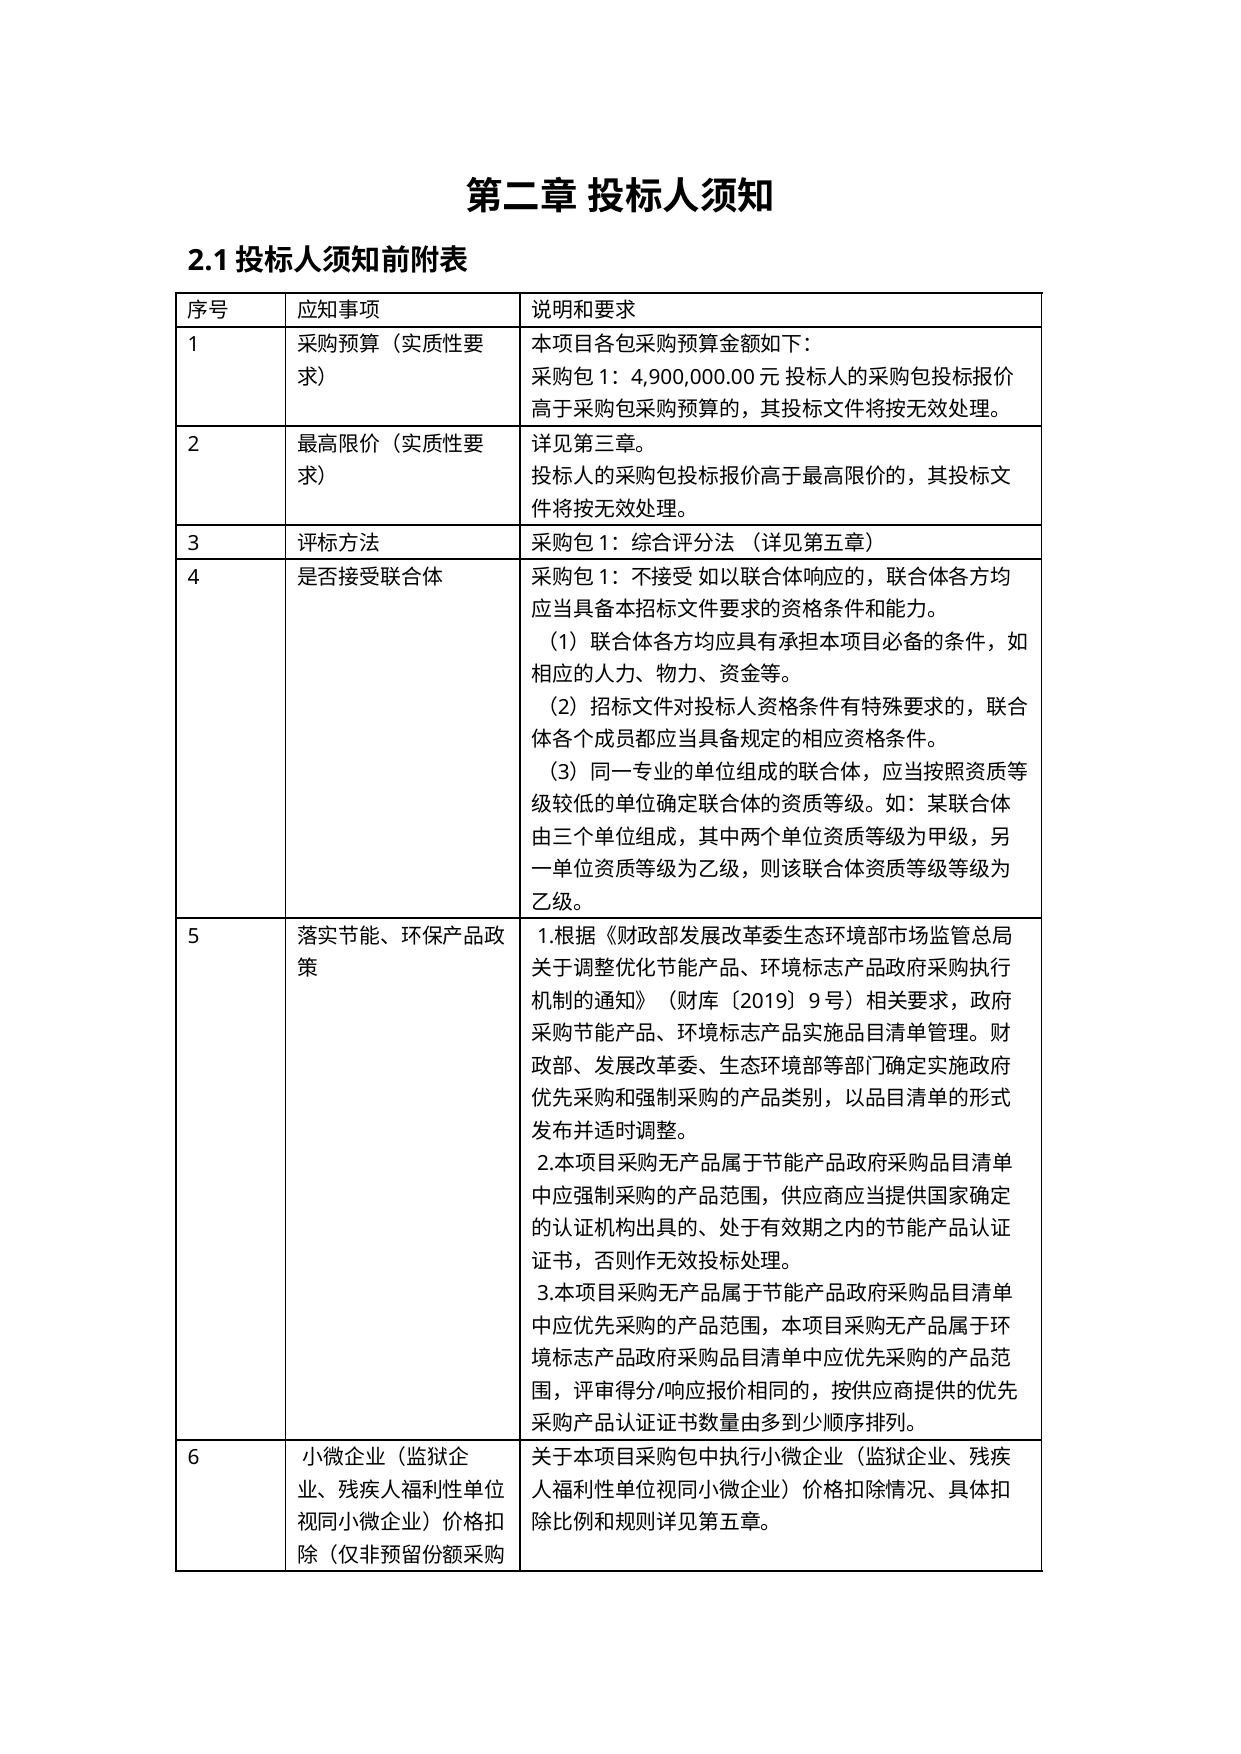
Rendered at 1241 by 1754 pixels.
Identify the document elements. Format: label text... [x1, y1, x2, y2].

table_header 序号 [177, 294, 285, 326]
table_cell 4 [177, 560, 285, 917]
text 2.1投标人须知前附表 [187, 227, 1053, 292]
table_cell 落实节能、环保产品政策 [286, 919, 519, 1439]
table_cell 采购包1：综合评分法 （详见第五章） [521, 526, 1041, 558]
table_cell 是否接受联合体 [286, 560, 519, 917]
text 第二章 投标人须知 [187, 162, 1053, 227]
table_header 说明和要求 [521, 294, 1041, 326]
table_cell 6 [177, 1441, 285, 1570]
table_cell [286, 1441, 519, 1570]
table_cell 采购预算（实质性要求） [286, 328, 519, 425]
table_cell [521, 1441, 1041, 1570]
table_cell 3 [177, 526, 285, 558]
table_cell 5 [177, 919, 285, 1439]
table_cell 采购包1：不接受 如以联合体响应的，联合体各方均应当具备本招标文件要求的资格条件和能力。 （1）联合体各方均应具有承担本项目必备的条件，如相应的人力、物力、资金等。 （2）招标文件对投标人资格条件有特殊要求的，联合体各个成员都应当具备规定的相应资格条件。 （3）同一专业的单位组成的联合体，应当按照资质等级较低的单位确定联合体的资质等级。如：某联合体由三个单位组成，其中两个单位资质等级为甲级，另一单位资质等级为乙级，则该联合体资质等级等级为乙级。 [521, 560, 1041, 917]
table_cell 2 [177, 427, 285, 524]
table_cell 本项目各包采购预算金额如下： 采购包1：4,900,000.00元 投标人的采购包投标报价高于采购包采购预算的，其投标文件将按无效处理。 [521, 328, 1041, 425]
table_cell 1.根据《财政部发展改革委生态环境部市场监管总局关于调整优化节能产品、环境标志产品政府采购执行机制的通知》（财库〔2019〕9号）相关要求，政府采购节能产品、环境标志产品实施品目清单管理。财政部、发展改革委、生态环境部等部门确定实施政府优先采购和强制采购的产品类别，以品目清单的形式发布并适时调整。 2.本项目采购无产品属于节能产品政府采购品目清单中应强制采购的产品范围，供应商应当提供国家确定的认证机构出具的、处于有效期之内的节能产品认证证书，否则作无效投标处理。 3.本项目采购无产品属于节能产品政府采购品目清单中应优先采购的产品范围，本项目采购无产品属于环境标志产品政府采购品目清单中应优先采购的产品范围，评审得分/响应报价相同的，按供应商提供的优先采购产品认证证书数量由多到少顺序排列。 [521, 919, 1041, 1439]
table_header 应知事项 [286, 294, 519, 326]
table_cell 评标方法 [286, 526, 519, 558]
table_cell 最高限价（实质性要求） [286, 427, 519, 524]
table_cell 1 [177, 328, 285, 425]
table_cell 详见第三章。 投标人的采购包投标报价高于最高限价的，其投标文件将按无效处理。 [521, 427, 1041, 524]
